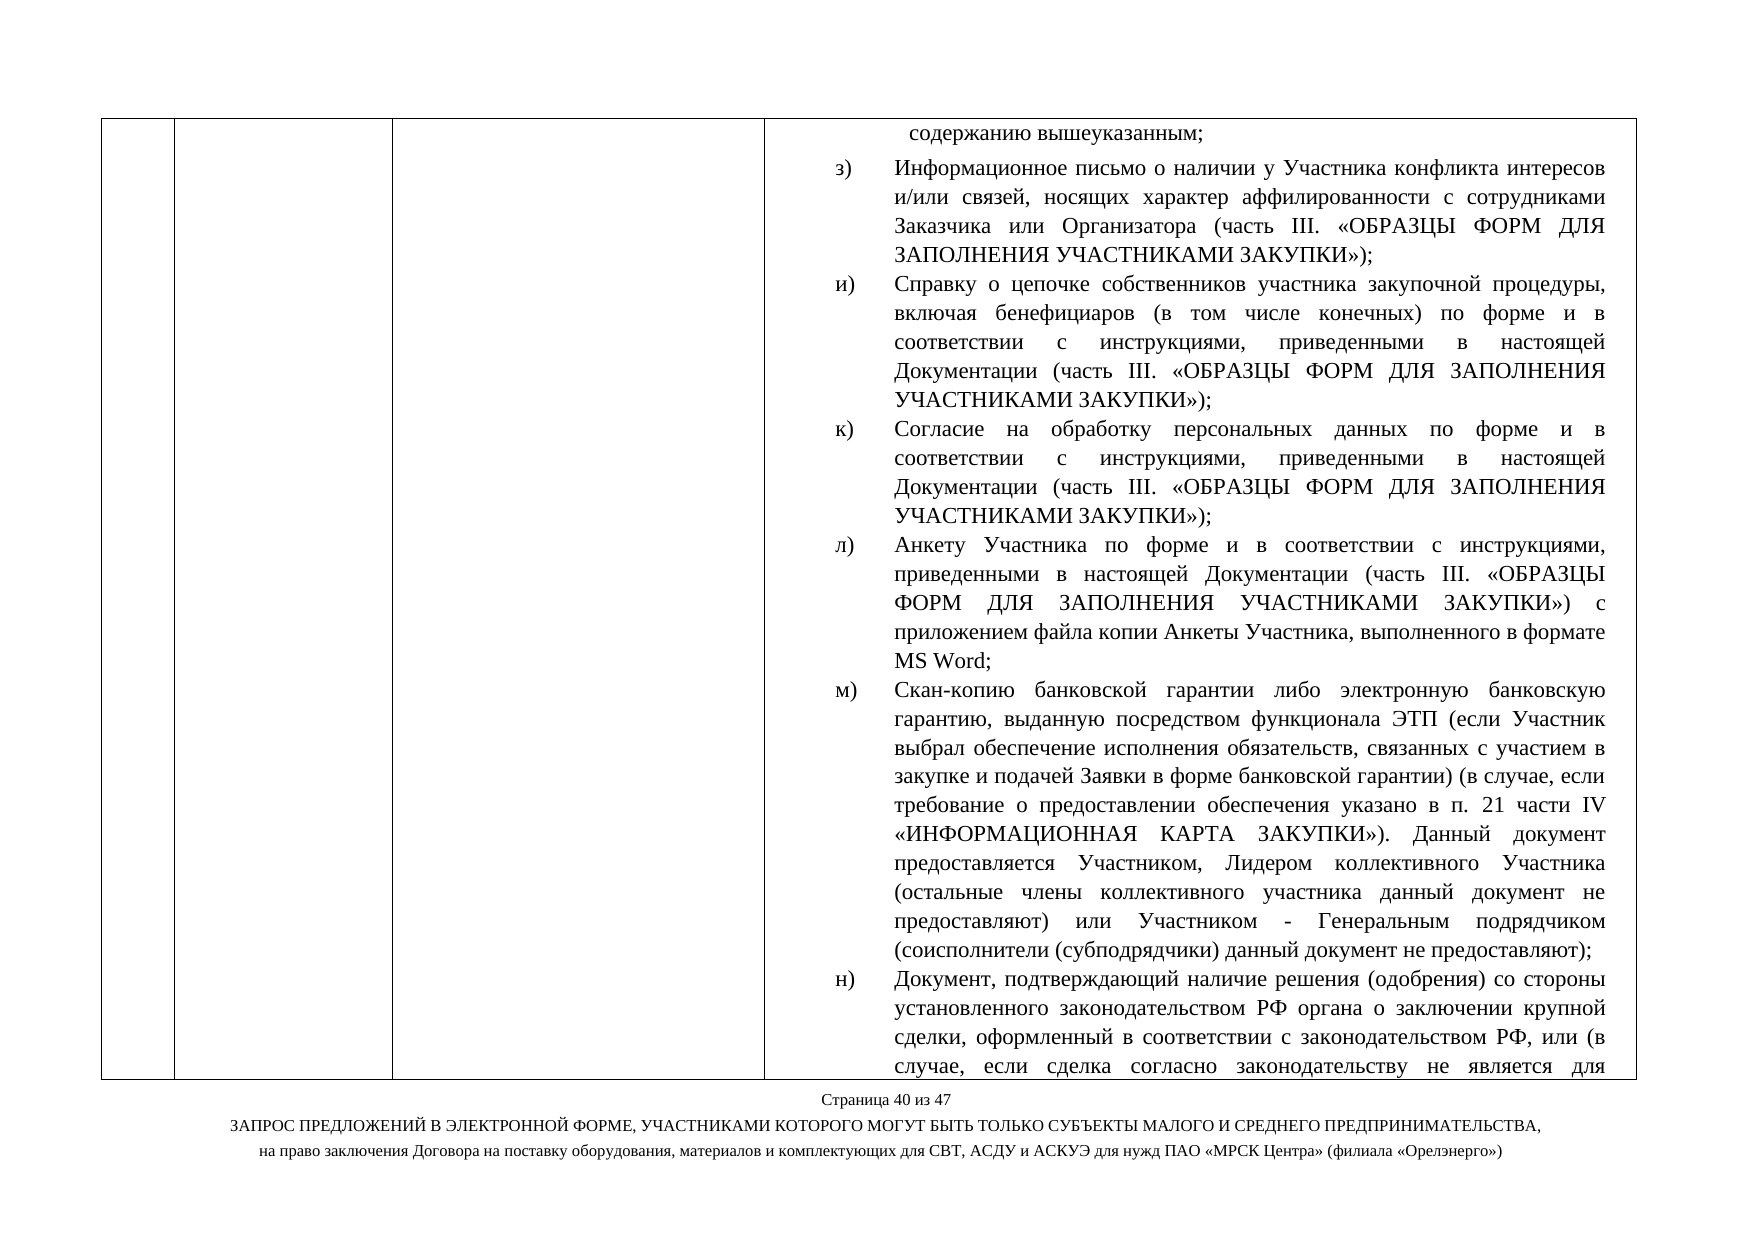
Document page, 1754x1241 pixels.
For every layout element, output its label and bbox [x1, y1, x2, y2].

table_cell [765, 119, 1636, 1078]
table_cell [102, 119, 174, 1078]
table_cell [393, 119, 764, 1078]
table_cell [175, 119, 392, 1078]
